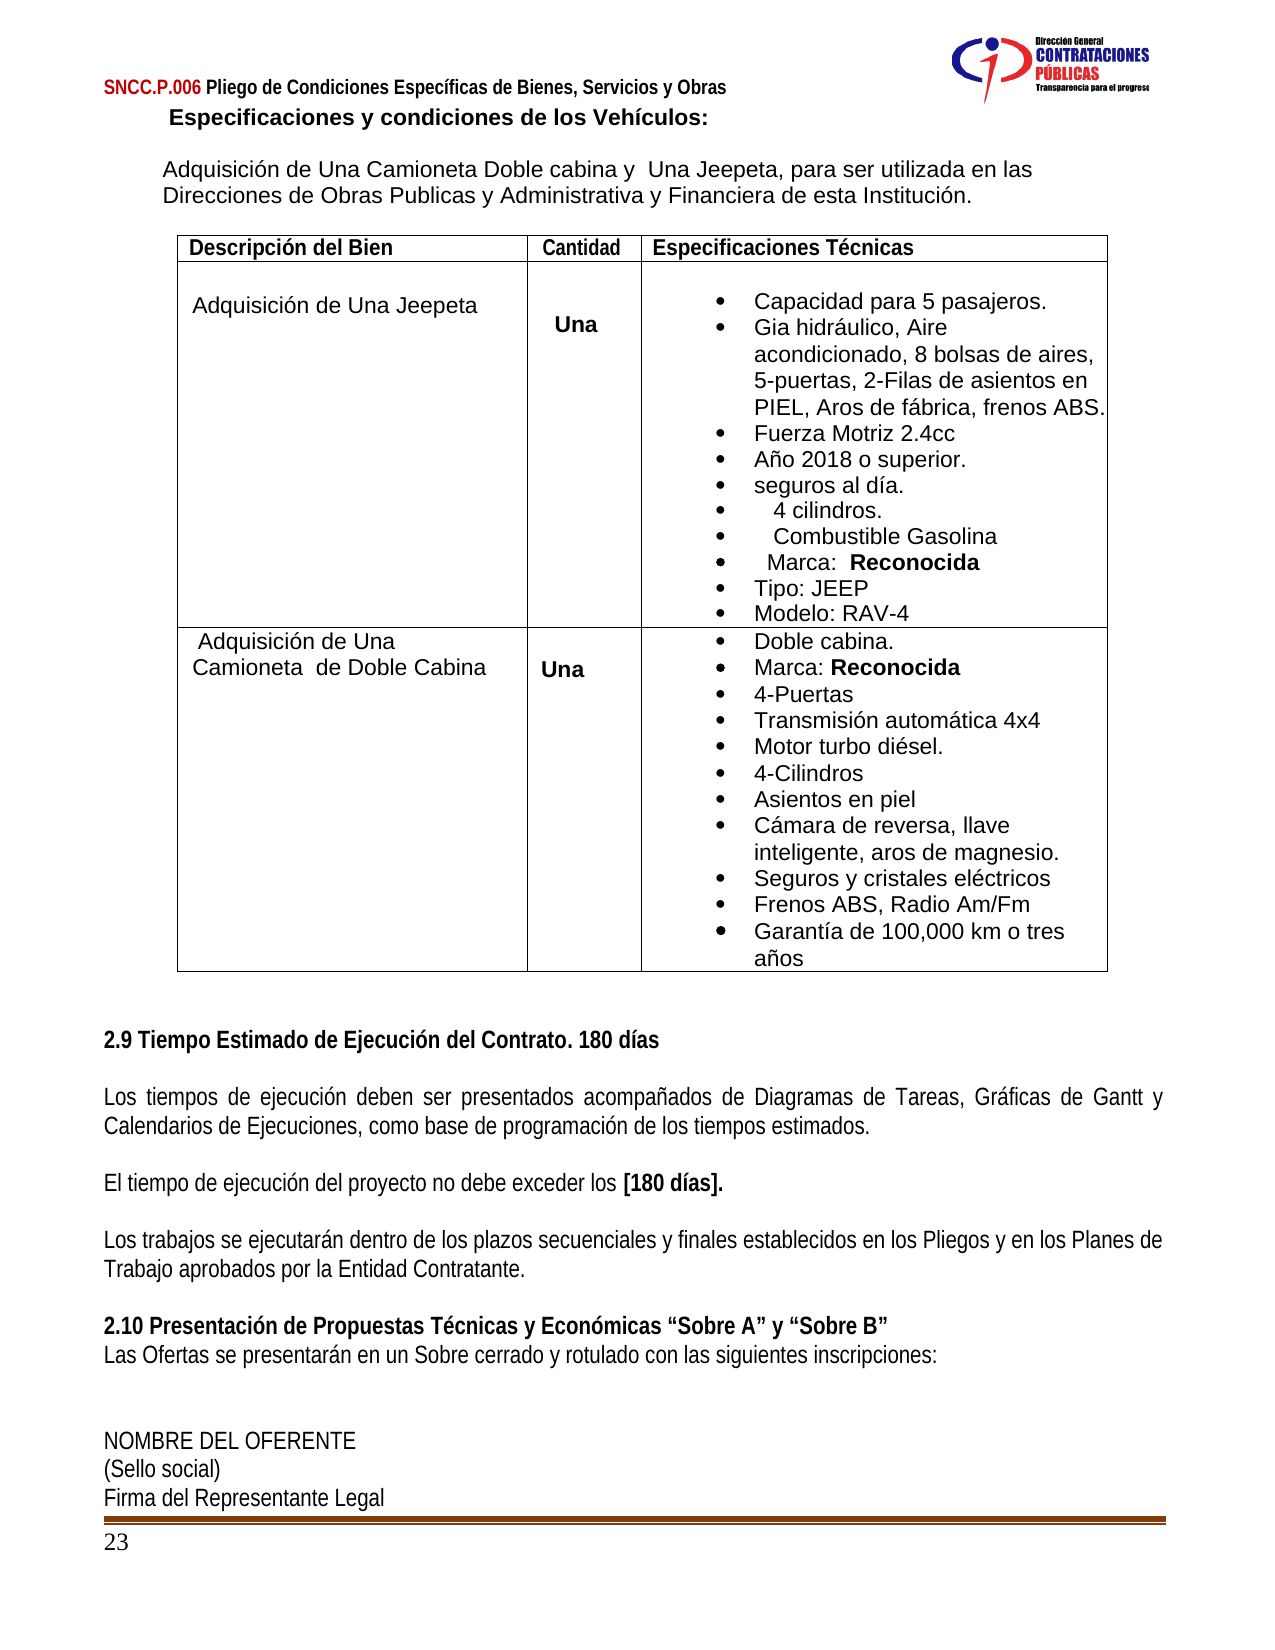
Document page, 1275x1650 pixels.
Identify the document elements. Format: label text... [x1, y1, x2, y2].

text Adquisición de Una Camioneta Doble cabina y Una Jeepeta, para ser utilizada en las [162, 156, 1166, 182]
table_cell Una [528, 262, 641, 627]
text Direcciones de Obras Publicas y Administrativa y Financiera de esta Institución. [162, 182, 1166, 209]
table_cell Una [528, 628, 641, 971]
table_cell Capacidad para 5 pasajeros. Gia hidráulico, Aire acondicionado, 8 bolsas de aires, 5-puertas, 2-Filas de asientos en PIEL, Aros de fábrica, frenos ABS. Fuerza Motriz 2.4cc Año 2018 o superior. seguros al día. 4 cilindros. Combustible Gasolina Marca: Reconocida Tipo: JEEP Modelo: RAV-4 [642, 262, 1107, 627]
table_cell Adquisición de Una Jeepeta [178, 262, 527, 627]
text 2.10 Presentación de Propuestas Técnicas y Económicas “Sobre A” y “Sobre B” [103, 1311, 1166, 1340]
table_header Descripción del Bien [178, 236, 527, 261]
text (Sello social) [103, 1454, 1166, 1483]
text Firma del Representante Legal [103, 1483, 1166, 1512]
text Los trabajos se ejecutarán dentro de los plazos secuenciales y finales establecidos en los Pliegos y en los Planes de Trabajo aprobados por la Entidad Contratante. [103, 1225, 1166, 1283]
list Especificaciones y condiciones de los Vehículos: [162, 103, 1166, 130]
text El tiempo de ejecución del proyecto no debe exceder los [180 días]. [103, 1168, 1166, 1197]
text NOMBRE DEL OFERENTE [103, 1426, 1166, 1454]
text 2.9 Tiempo Estimado de Ejecución del Contrato. 180 días [103, 1025, 1166, 1053]
picture [952, 37, 1150, 103]
table_cell Adquisición de Una Camioneta de Doble Cabina [178, 628, 527, 971]
text Las Ofertas se presentarán en un Sobre cerrado y rotulado con las siguientes inscripciones: [103, 1340, 1166, 1368]
text Los tiempos de ejecución deben ser presentados acompañados de Diagramas de Tareas, Gráficas de Gantt y Calendarios de Ejecuciones, como base de programación de los tiempos estimados. [103, 1082, 1166, 1139]
table_header Cantidad [528, 236, 641, 261]
table_header Especificaciones Técnicas [642, 236, 1107, 261]
table_cell Doble cabina. Marca: Reconocida 4-Puertas Transmisión automática 4x4 Motor turbo diésel. 4-Cilindros Asientos en piel Cámara de reversa, llave inteligente, aros de magnesio. Seguros y cristales eléctricos Frenos ABS, Radio Am/Fm Garantía de 100,000 km o tres años [642, 628, 1107, 971]
